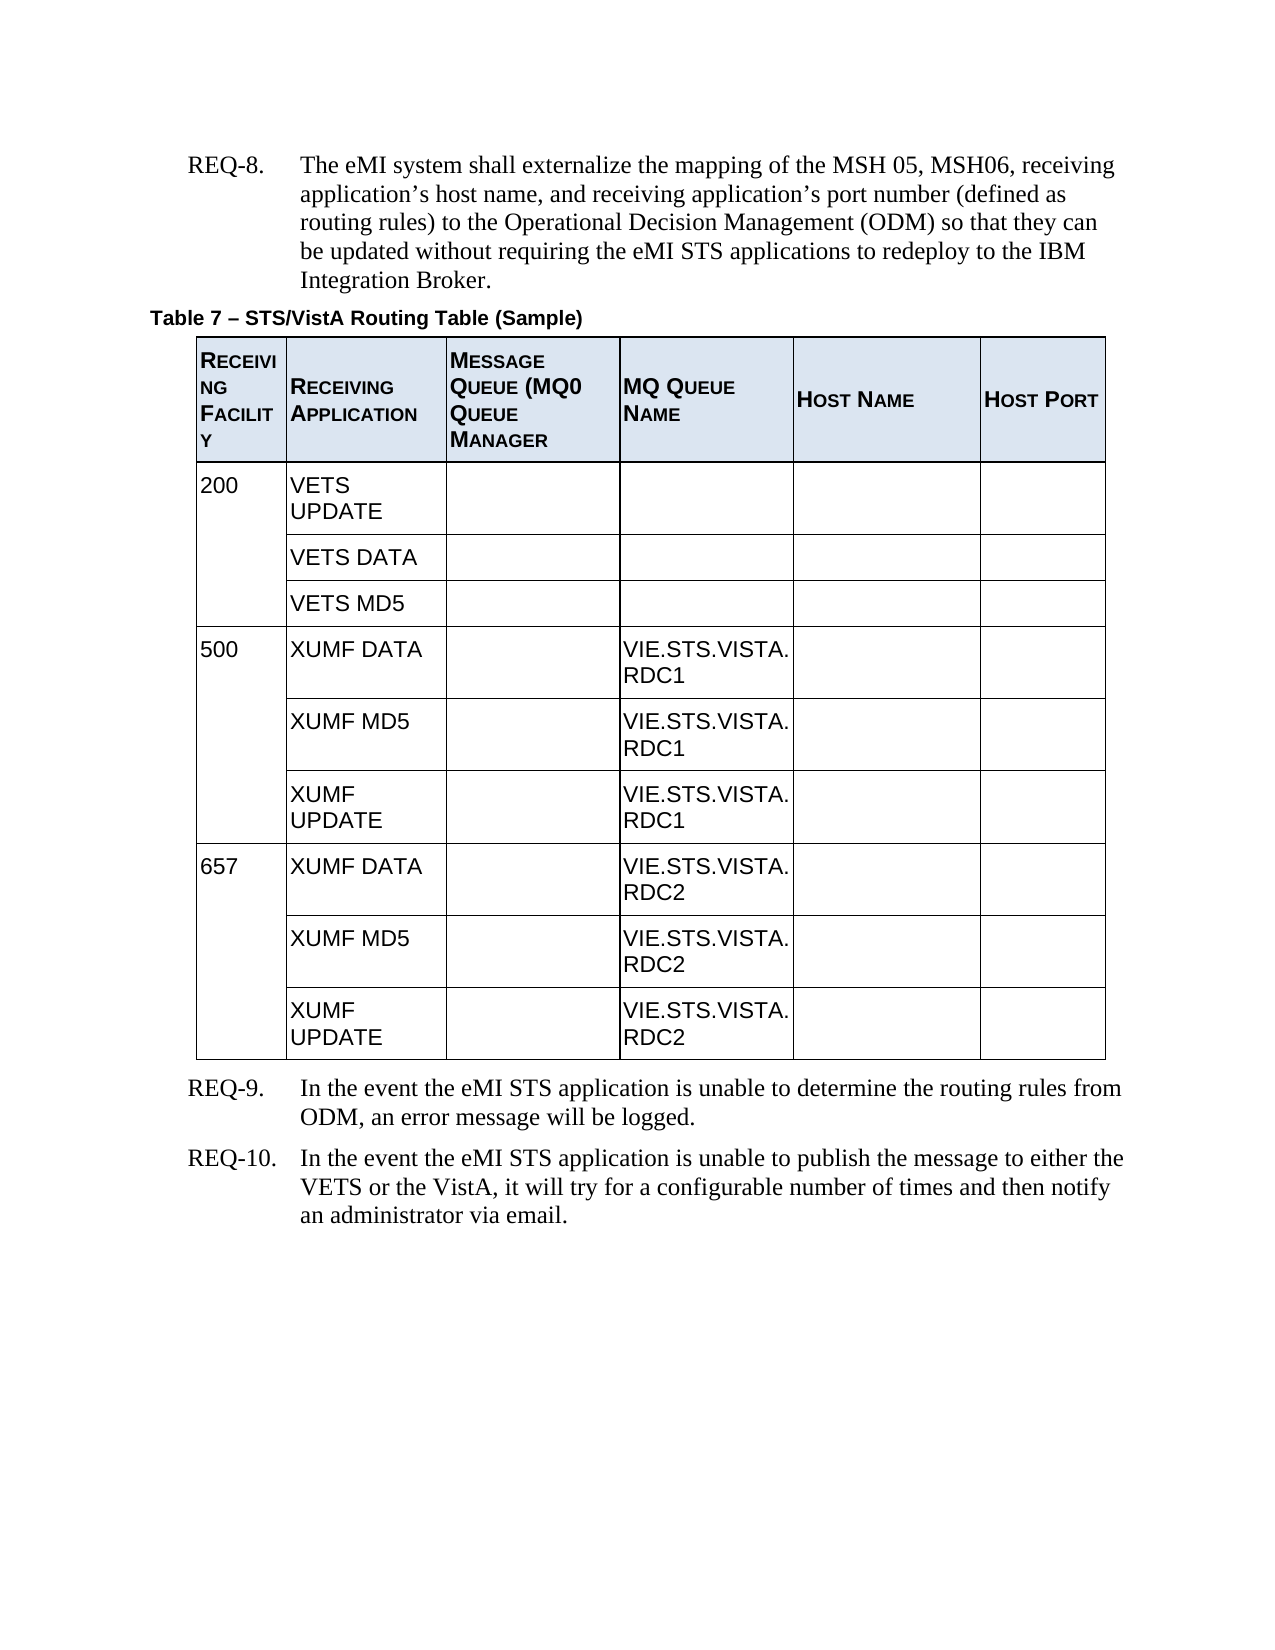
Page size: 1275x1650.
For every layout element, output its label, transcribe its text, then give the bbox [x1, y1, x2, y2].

table_cell XUMF MD5 [287, 699, 446, 770]
table_cell VIE.STS.VISTA.RDC1 [621, 699, 793, 770]
table_cell 500 [197, 627, 286, 842]
table_cell [981, 988, 1105, 1059]
table_header Host Port [981, 338, 1105, 461]
table_cell XUMF DATA [287, 844, 446, 915]
table_cell [621, 581, 793, 626]
table_cell [981, 844, 1105, 915]
table_cell [981, 463, 1105, 534]
table_cell [794, 771, 980, 842]
table_cell [981, 699, 1105, 770]
table_cell VIE.STS.VISTA.RDC2 [621, 844, 793, 915]
table_header Receiving Application [287, 338, 446, 461]
table_cell [447, 771, 619, 842]
table_cell [794, 535, 980, 580]
subtitle Table 7 – STS/VistA Routing Table (Sample) [150, 306, 1125, 330]
table_cell [621, 463, 793, 534]
table_cell [447, 627, 619, 698]
table_cell [447, 463, 619, 534]
table_cell VIE.STS.VISTA.RDC1 [621, 771, 793, 842]
table_cell [981, 771, 1105, 842]
table_cell [447, 844, 619, 915]
table_cell VETS UPDATE [287, 463, 446, 534]
table_cell [794, 916, 980, 987]
table_header Message Queue (MQ0 Queue Manager [447, 338, 619, 461]
table_cell [794, 699, 980, 770]
table_cell [447, 699, 619, 770]
table_cell VIE.STS.VISTA.RDC2 [621, 988, 793, 1059]
table_cell VETS DATA [287, 535, 446, 580]
table_cell [447, 581, 619, 626]
text The eMI system shall externalize the mapping of the MSH 05, MSH06, receiving application’s host name, and receiving application’s port number (defined as routing rules) to the Operational Decision Management (ODM) so that they can be updated without requiring the eMI STS applications to redeploy to the IBM Integration Broker. [187, 150, 1125, 294]
table_cell [794, 463, 980, 534]
table_cell XUMF DATA [287, 627, 446, 698]
table_cell [621, 535, 793, 580]
table_cell [981, 535, 1105, 580]
table_cell XUMF UPDATE [287, 771, 446, 842]
table_cell XUMF MD5 [287, 916, 446, 987]
table_cell 200 [197, 463, 286, 626]
table_header MQ Queue Name [621, 338, 793, 461]
table_cell [447, 916, 619, 987]
table_cell [794, 581, 980, 626]
table_cell VIE.STS.VISTA.RDC1 [621, 627, 793, 698]
table_cell [794, 988, 980, 1059]
table_cell [447, 535, 619, 580]
table_cell 657 [197, 844, 286, 1059]
table_cell [981, 581, 1105, 626]
table_cell [447, 988, 619, 1059]
table_cell XUMF UPDATE [287, 988, 446, 1059]
table_cell [981, 916, 1105, 987]
table_cell VIE.STS.VISTA.RDC2 [621, 916, 793, 987]
table_header Receiving Facility [197, 338, 286, 461]
text In the event the eMI STS application is unable to determine the routing rules from ODM, an error message will be logged. [187, 1073, 1125, 1130]
table_cell VETS MD5 [287, 581, 446, 626]
table_cell [794, 844, 980, 915]
text In the event the eMI STS application is unable to publish the message to either the VETS or the VistA, it will try for a configurable number of times and then notify an administrator via email. [187, 1143, 1125, 1229]
table_header Host Name [794, 338, 980, 461]
table_cell [794, 627, 980, 698]
table_cell [981, 627, 1105, 698]
